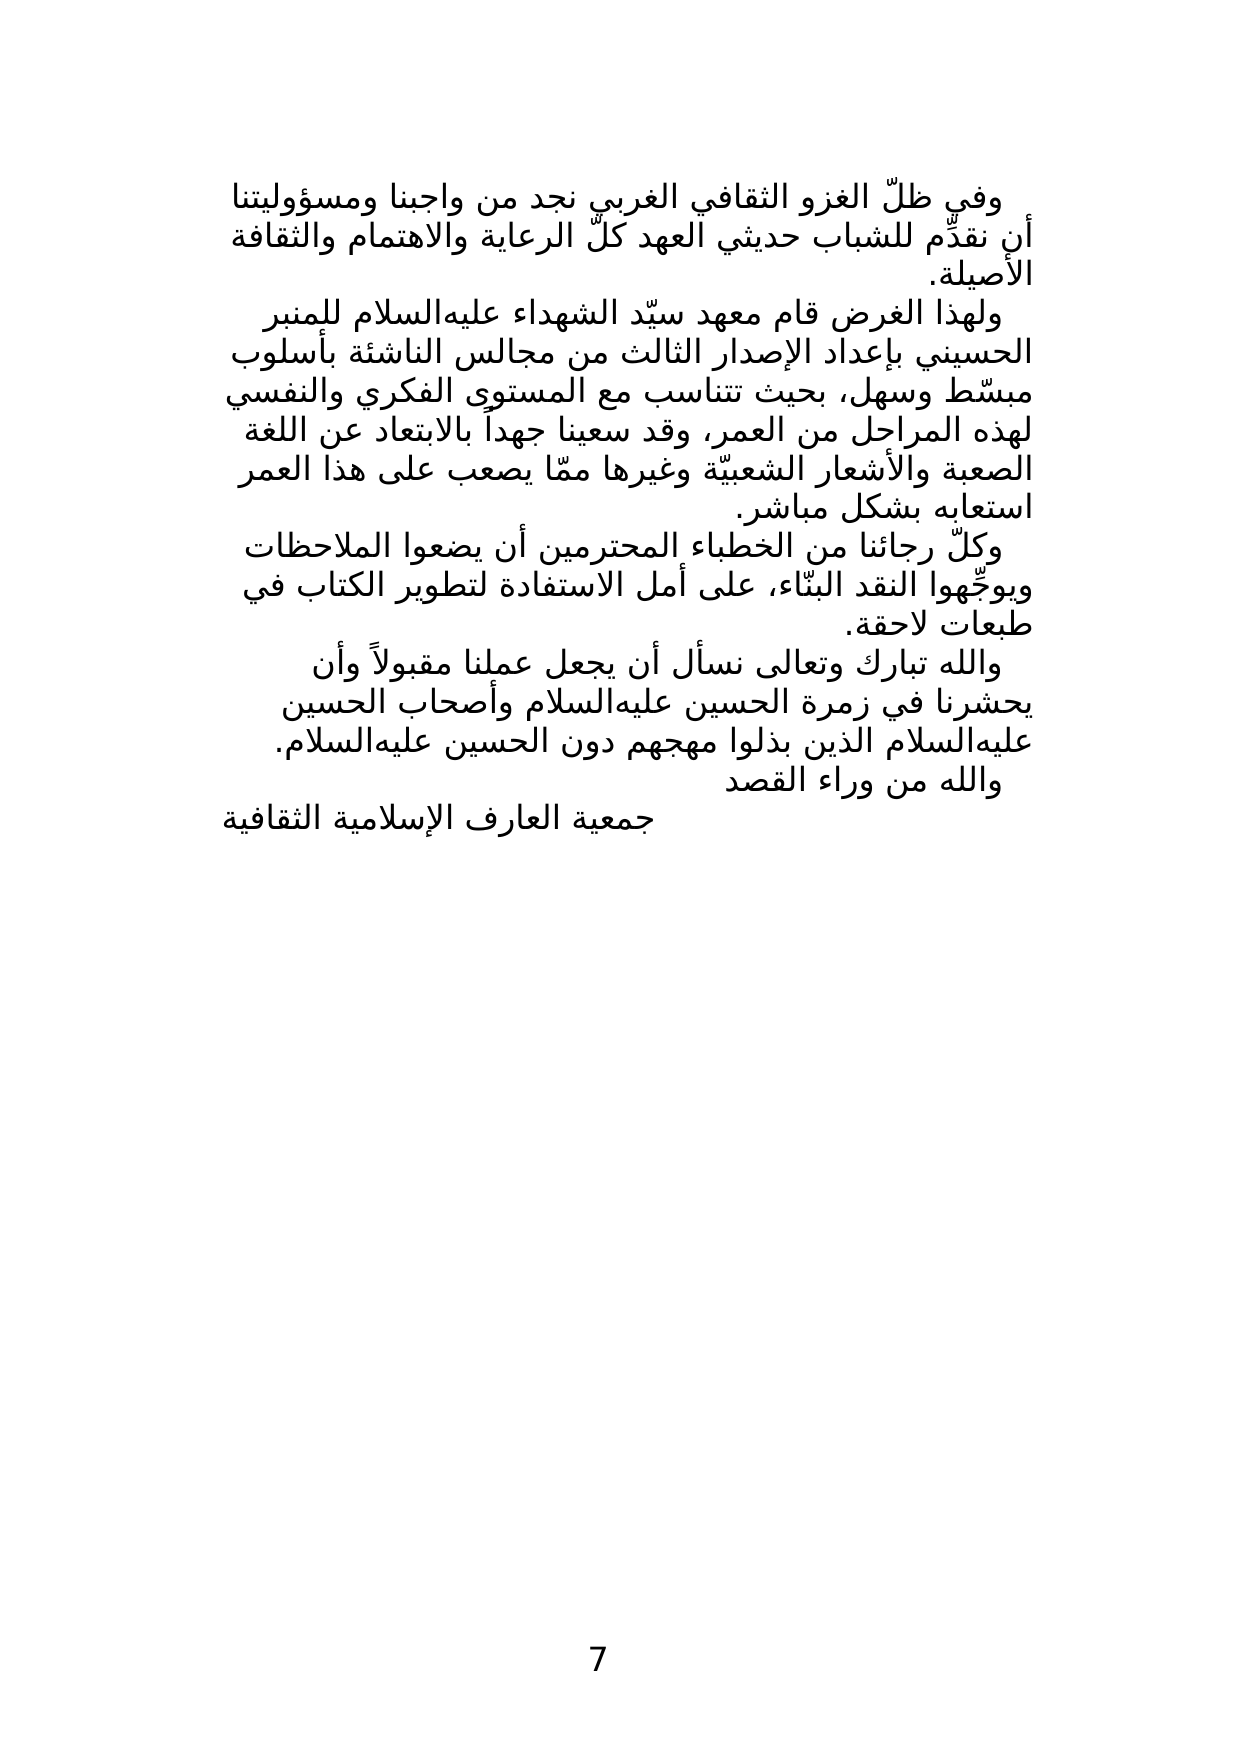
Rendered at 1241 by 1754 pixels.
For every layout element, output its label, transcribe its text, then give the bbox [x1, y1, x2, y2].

text والله تبارك وتعالى نسأل أن يجعل عملنا مقبولاً وأن يحشرنا في زمرة الحسين عليه‌السلام وأصحاب الحسين عليه‌السلام الذين بذلوا مهجهم دون الحسين عليه‌السلام. [222, 643, 1033, 760]
text والله من وراء القصد [222, 760, 1033, 799]
text ولهذا الغرض قام معهد سيّد الشهداء عليه‌السلام للمنبر الحسيني بإعداد الإصدار الثالث من مجالس الناشئة بأسلوب مبسّط وسهل، بحيث تتناسب مع المستوى الفكري والنفسي لهذه المراحل من العمر، وقد سعينا جهداً بالابتعاد عن اللغة الصعبة والأشعار الشعبيّة وغيرها ممّا يصعب على هذا العمر استعابه بشكل مباشر. [222, 294, 1033, 527]
text وكلّ رجائنا من الخطباء المحترمين أن يضعوا الملاحظات ويوجِّهوا النقد البنّاء، على أمل الاستفادة لتطوير الكتاب في طبعات لاحقة. [222, 527, 1033, 643]
text وفي ظلّ الغزو الثقافي الغربي نجد من واجبنا ومسؤوليتنا أن نقدِّم للشباب حديثي العهد كلّ الرعاية والاهتمام والثقافة الأصيلة. [222, 177, 1033, 294]
text جمعية العارف الإسلامية الثقافية [222, 799, 1033, 838]
